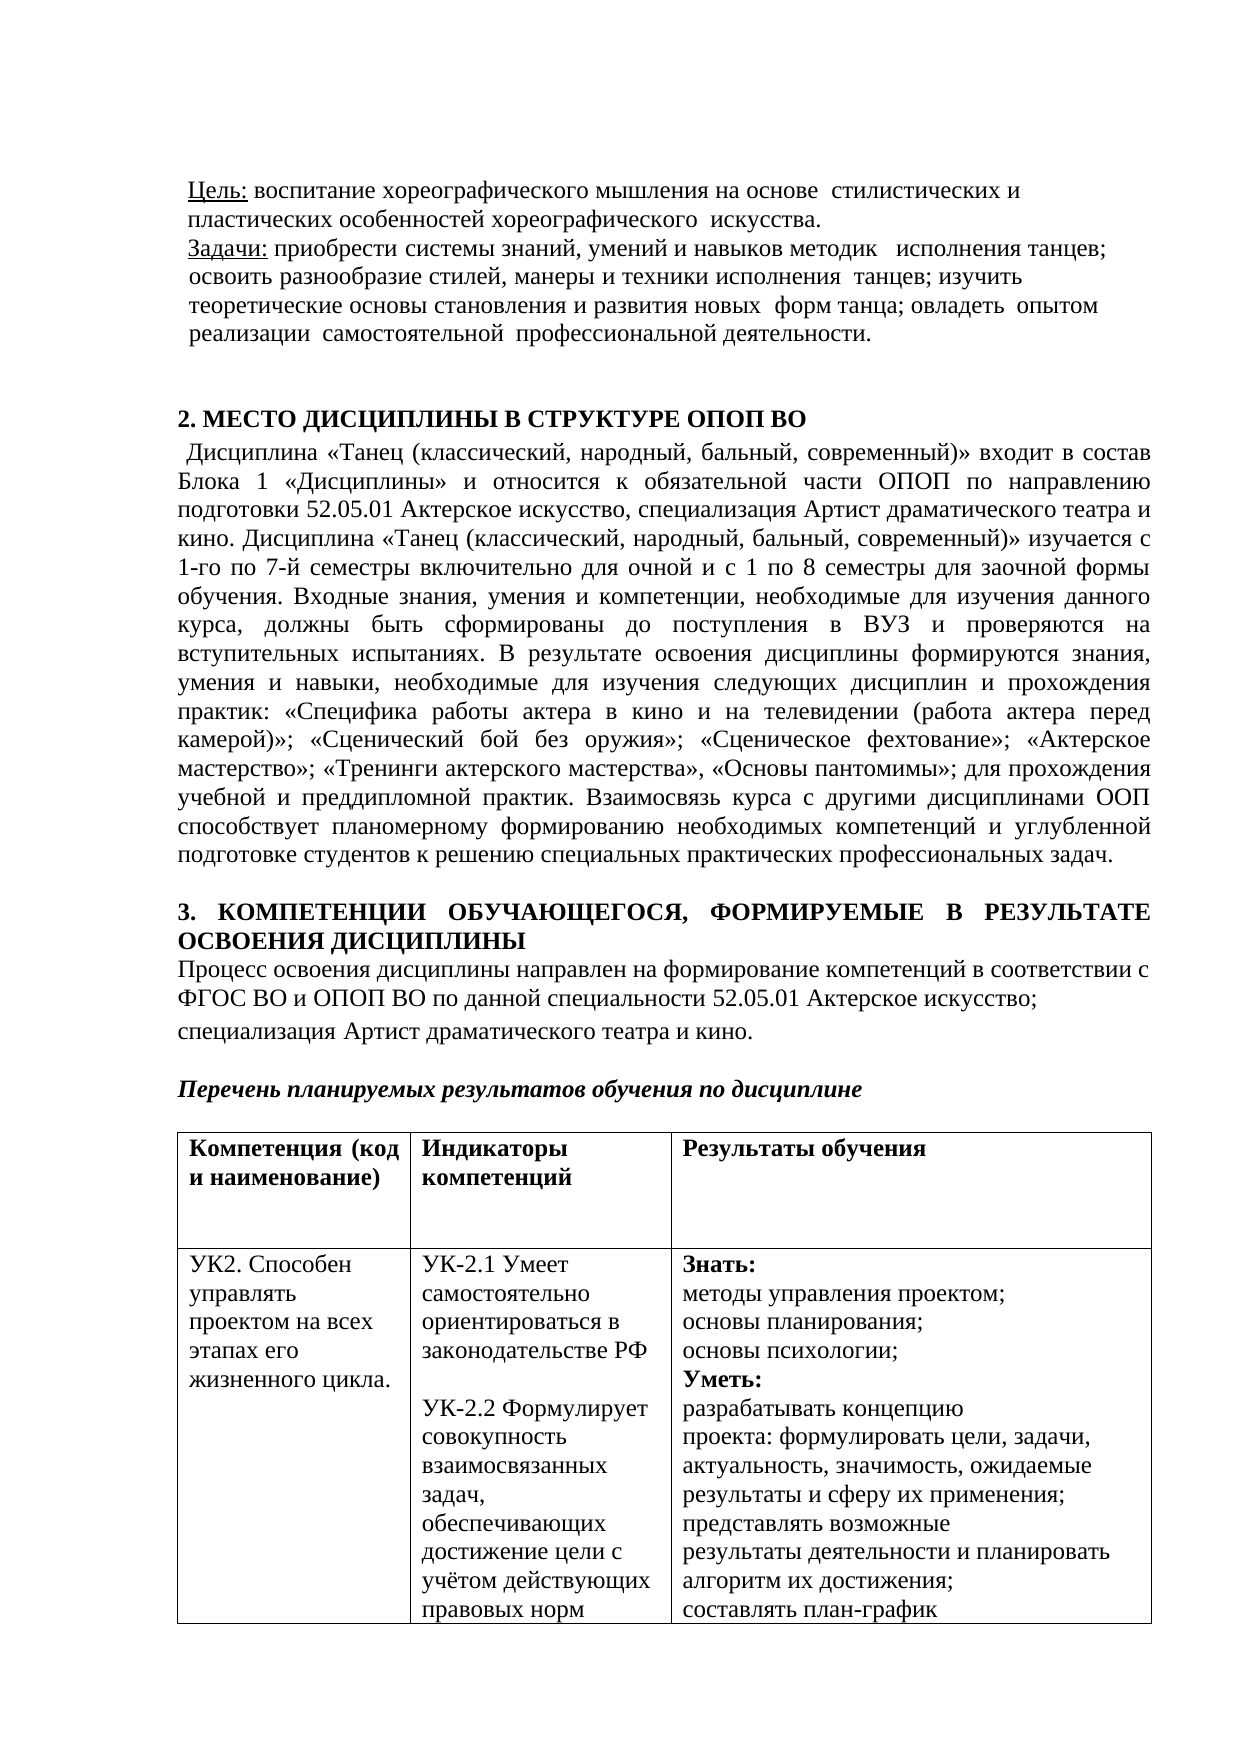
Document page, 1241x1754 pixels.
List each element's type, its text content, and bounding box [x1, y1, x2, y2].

text 3. КОМПЕТЕНЦИИ ОБУЧАЮЩЕГОСЯ, ФОРМИРУЕМЫЕ В РЕЗУЛЬТАТЕ ОСВОЕНИЯ ДИСЦИПЛИНЫ [177, 897, 1152, 954]
text Процесс освоения дисциплины направлен на формирование компетенций в соответствии с ФГОС ВО и ОПОП ВО по данной специальности 52.05.01 Актерское искусство; специализация Артист драматического театра и кино. [177, 954, 1152, 1046]
text Дисциплина «Танец (классический, народный, бальный, современный)» входит в состав Блока 1 «Дисциплины» и относится к обязательной части ОПОП по направлению подготовки 52.05.01 Актерское искусство, специализация Артист драматического театра и кино. Дисциплина «Танец (классический, народный, бальный, современный)» изучается с 1-го по 7-й семестры включительно для очной и с 1 по 8 семестры для заочной формы обучения. Входные знания, умения и компетенции, необходимые для изучения данного курса, должны быть сформированы до поступления в ВУЗ и проверяются на вступительных испытаниях. В результате освоения дисциплины формируются знания, умения и навыки, необходимые для изучения следующих дисциплин и прохождения практик: «Специфика работы актера в кино и на телевидении (работа актера перед камерой)»; «Сценический бой без оружия»; «Сценическое фехтование»; «Актерское мастерство»; «Тренинги актерского мастерства», «Основы пантомимы»; для прохождения учебной и преддипломной практик. Взаимосвязь курса с другими дисциплинами ООП способствует планомерному формированию необходимых компетенций и углубленной подготовке студентов к решению специальных практических профессиональных задач. [177, 437, 1152, 868]
table_header Индикаторы компетенций [411, 1133, 671, 1248]
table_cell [178, 1249, 410, 1623]
text освоить разнообразие стилей, манеры и техники исполнения танцев; изучить теоретические основы становления и развития новых форм танца; овладеть опытом реализации самостоятельной профессиональной деятельности. [189, 262, 1142, 347]
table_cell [672, 1249, 1151, 1623]
text Перечень планируемых результатов обучения по дисциплине [177, 1074, 1152, 1103]
text Задачи: приобрести системы знаний, умений и навыков методик исполнения танцев; [187, 233, 1152, 262]
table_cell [411, 1249, 671, 1623]
text Цель: воспитание хореографического мышления на основе стилистических и пластических особенностей хореографического искусства. [187, 176, 1152, 233]
text 2. МЕСТО ДИСЦИПЛИНЫ В СТРУКТУРЕ ОПОП ВО [177, 404, 1152, 433]
table_header Компетенция (код и наименование) [178, 1133, 410, 1248]
table_header Результаты обучения [672, 1133, 1151, 1248]
